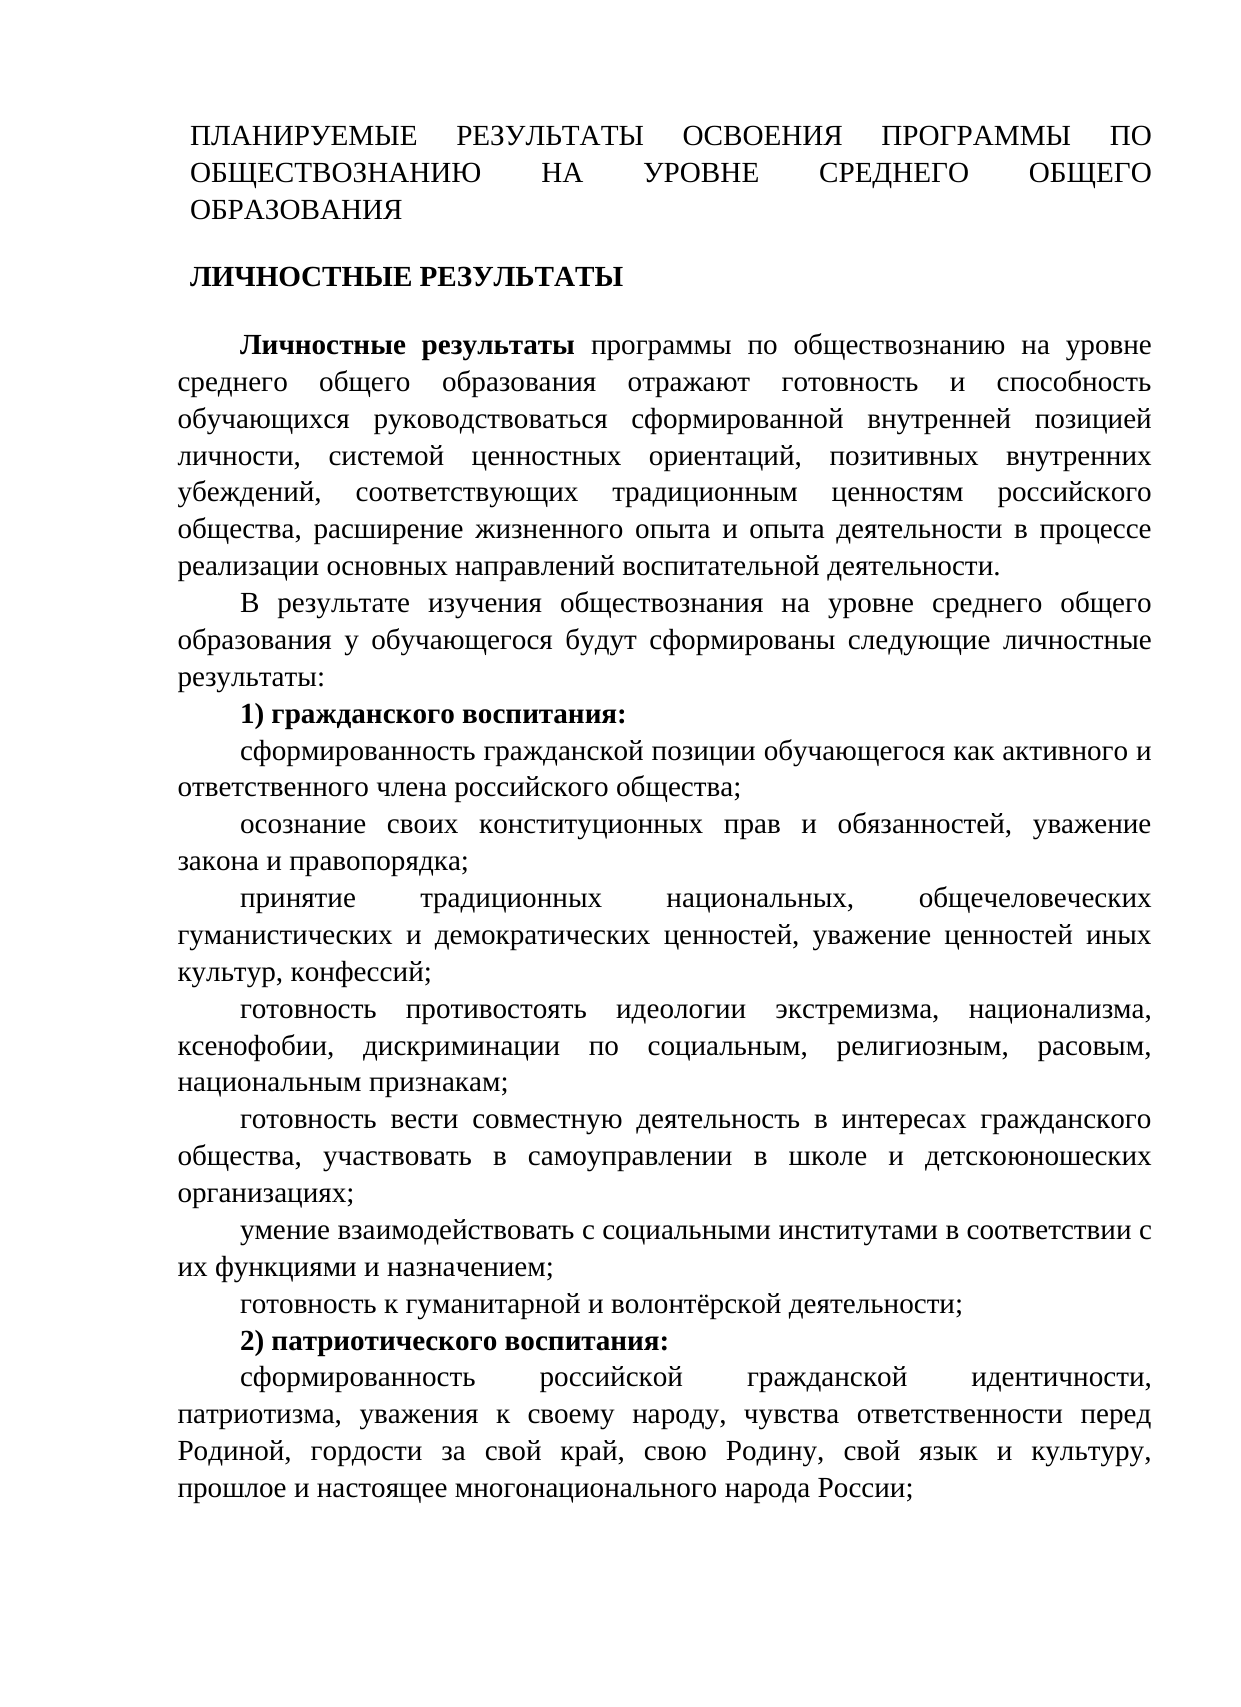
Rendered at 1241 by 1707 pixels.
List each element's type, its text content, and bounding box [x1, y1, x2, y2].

text сформированность российской гражданской идентичности, патриотизма, уважения к своему народу, чувства ответственности перед Родиной, гордости за свой край, свою Родину, свой язык и культуру, прошлое и настоящее многонационального народа России; [177, 1359, 1152, 1504]
text умение взаимодействовать с социальными институтами в соответствии с их функциями и назначением; [177, 1212, 1152, 1282]
text В результате изучения обществознания на уровне среднего общего образования у обучающегося будут сформированы следующие личностные результаты: [177, 585, 1152, 692]
text ПЛАНИРУЕМЫЕ РЕЗУЛЬТАТЫ ОСВОЕНИЯ ПРОГРАММЫ ПО ОБЩЕСТВОЗНАНИЮ НА УРОВНЕ СРЕДНЕГО ОБЩЕГО ОБРАЗОВАНИЯ [190, 118, 1152, 225]
text 2) патриотического воспитания: [177, 1323, 1152, 1356]
text Личностные результаты программы по обществознанию на уровне среднего общего образования отражают готовность и способность обучающихся руководствоваться сформированной внутренней позицией личности, системой ценностных ориентаций, позитивных внутренних убеждений, соответствующих традиционным ценностям российского общества, расширение жизненного опыта и опыта деятельности в процессе реализации основных направлений воспитательной деятельности. [177, 327, 1152, 582]
text сформированность гражданской позиции обучающегося как активного и ответственного члена российского общества; [177, 733, 1152, 803]
text осознание своих конституционных прав и обязанностей, уважение закона и правопорядка; [177, 806, 1152, 877]
text принятие традиционных национальных, общечеловеческих гуманистических и демократических ценностей, уважение ценностей иных культур, конфессий; [177, 880, 1152, 987]
text 1) гражданского воспитания: [177, 696, 1152, 729]
text готовность к гуманитарной и волонтёрской деятельности; [177, 1286, 1152, 1319]
text готовность противостоять идеологии экстремизма, национализма, ксенофобии, дискриминации по социальным, религиозным, расовым, национальным признакам; [177, 991, 1152, 1098]
text ЛИЧНОСТНЫЕ РЕЗУЛЬТАТЫ [190, 259, 1152, 293]
text готовность вести совместную деятельность в интересах гражданского общества, участвовать в самоуправлении в школе и детско­юношеских организациях; [177, 1101, 1152, 1209]
